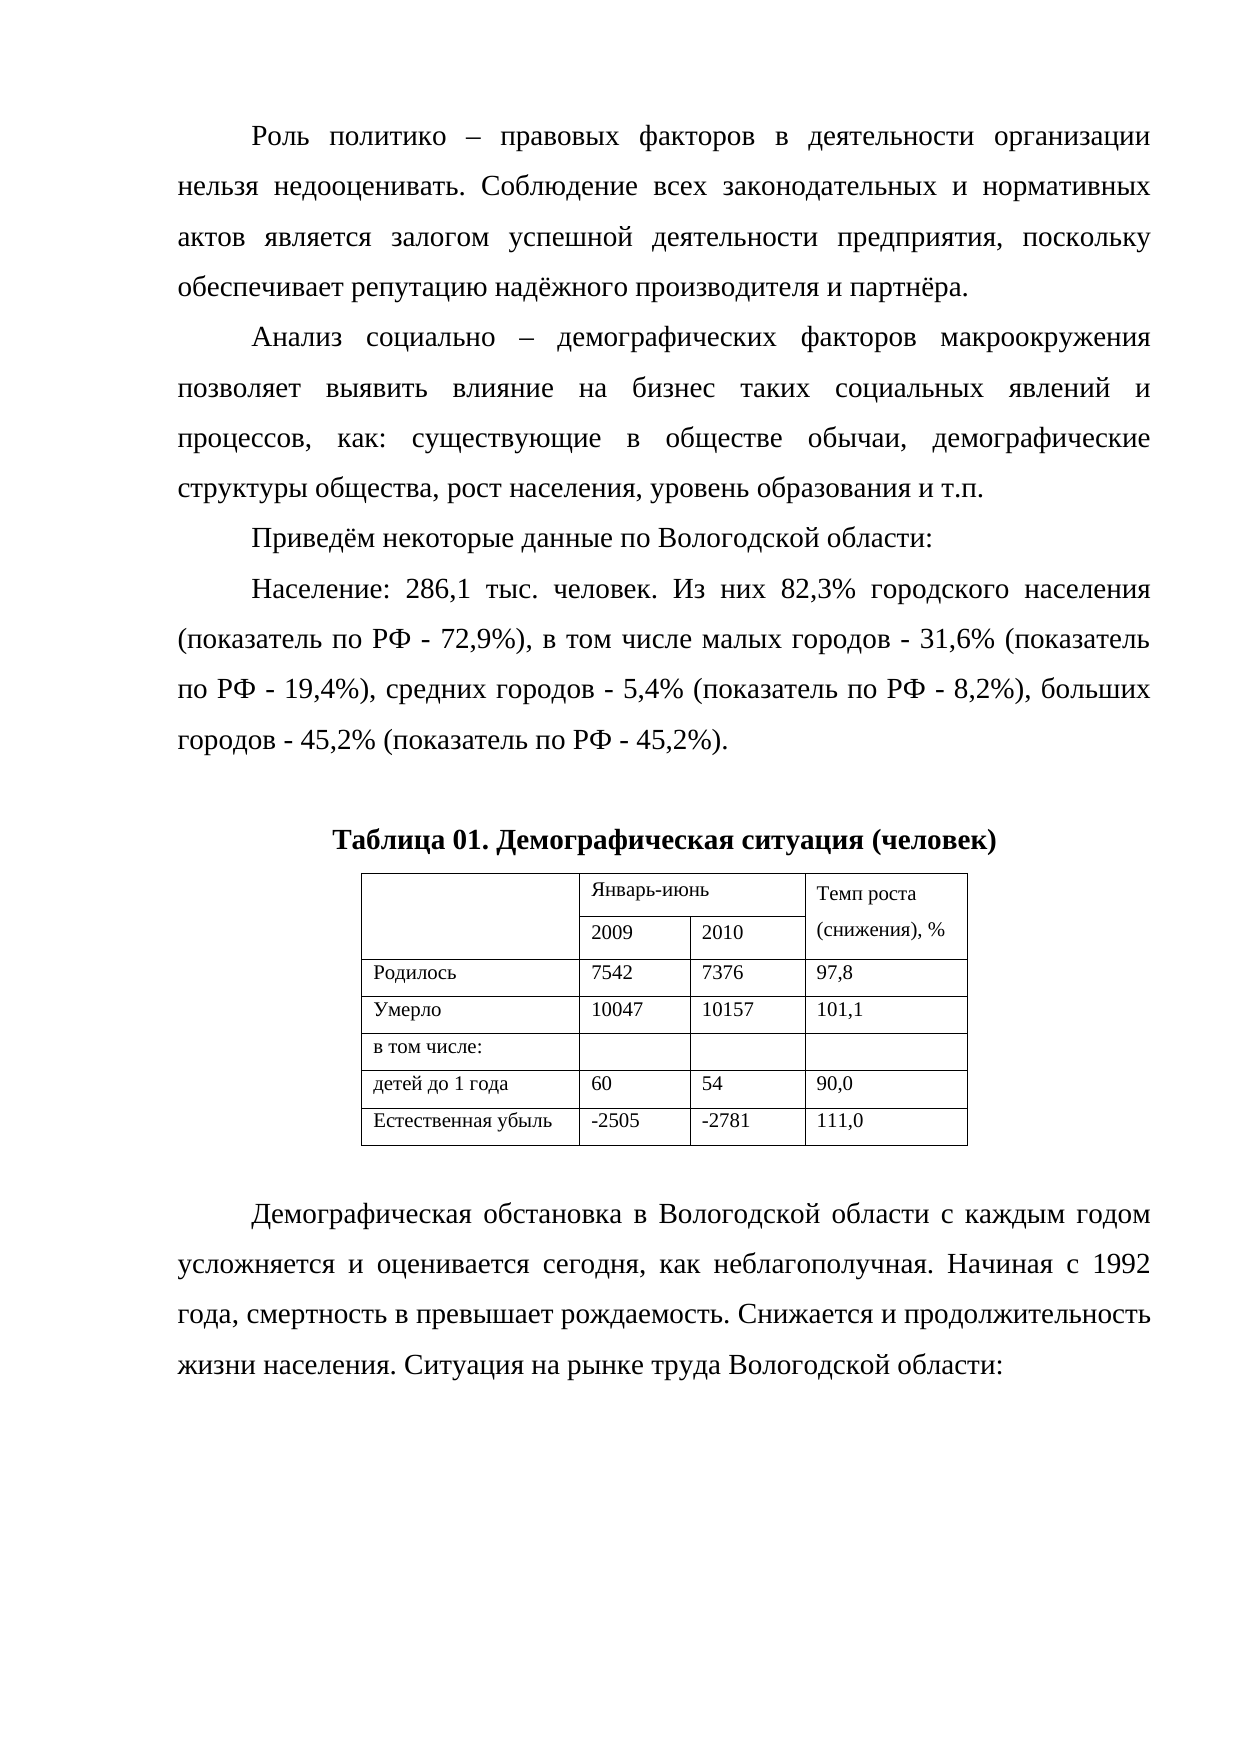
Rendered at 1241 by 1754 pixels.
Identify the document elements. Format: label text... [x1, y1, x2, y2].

table_cell -2505 [580, 1109, 690, 1144]
table_cell Умерло [362, 997, 579, 1033]
text Приведём некоторые данные по Вологодской области: [177, 521, 1152, 554]
table_header Темп роста (снижения), % [806, 874, 967, 959]
text Население: 286,1 тыс. человек. Из них 82,3% городского населения (показатель по РФ - 72,9%), в том числе малых городов - 31,6% (показатель по РФ - 19,4%), средних городов - 5,4% (показатель по РФ - 8,2%), больших городов - 45,2% (показатель по РФ - 45,2%). [177, 571, 1152, 755]
table_cell в том числе: [362, 1034, 579, 1070]
text Таблица 01. Демографическая ситуация (человек) [177, 822, 1152, 856]
table_cell 97,8 [806, 960, 967, 996]
table_cell 2009 [580, 917, 690, 959]
table_cell 7376 [691, 960, 805, 996]
table_cell -2781 [691, 1109, 805, 1144]
table_cell 2010 [691, 917, 805, 959]
text Роль политико – правовых факторов в деятельности организации нельзя недооценивать. Соблюдение всех законодательных и нормативных актов является залогом успешной деятельности предприятия, поскольку обеспечивает репутацию надёжного производителя и партнёра. [177, 118, 1152, 303]
table_cell Родилось [362, 960, 579, 996]
text Демографическая обстановка в Вологодской области с каждым годом усложняется и оценивается сегодня, как неблагополучная. Начиная с 1992 года, смертность в превышает рождаемость. Снижается и продолжительность жизни населения. Ситуация на рынке труда Вологодской области: [177, 1196, 1152, 1380]
table_cell 10157 [691, 997, 805, 1033]
table_header [362, 874, 579, 959]
table_cell 7542 [580, 960, 690, 996]
table_cell 54 [691, 1071, 805, 1107]
table_header Январь-июнь [580, 874, 805, 916]
table_cell [691, 1034, 805, 1070]
table_cell 10047 [580, 997, 690, 1033]
table_cell детей до 1 года [362, 1071, 579, 1107]
table_cell [806, 1034, 967, 1070]
table_cell 101,1 [806, 997, 967, 1033]
table_cell [580, 1034, 690, 1070]
table_cell 90,0 [806, 1071, 967, 1107]
table_cell 111,0 [806, 1109, 967, 1144]
table_cell 60 [580, 1071, 690, 1107]
text Анализ социально – демографических факторов макроокружения позволяет выявить влияние на бизнес таких социальных явлений и процессов, как: существующие в обществе обычаи, демографические структуры общества, рост населения, уровень образования и т.п. [177, 319, 1152, 504]
table_cell Естественная убыль [362, 1109, 579, 1144]
